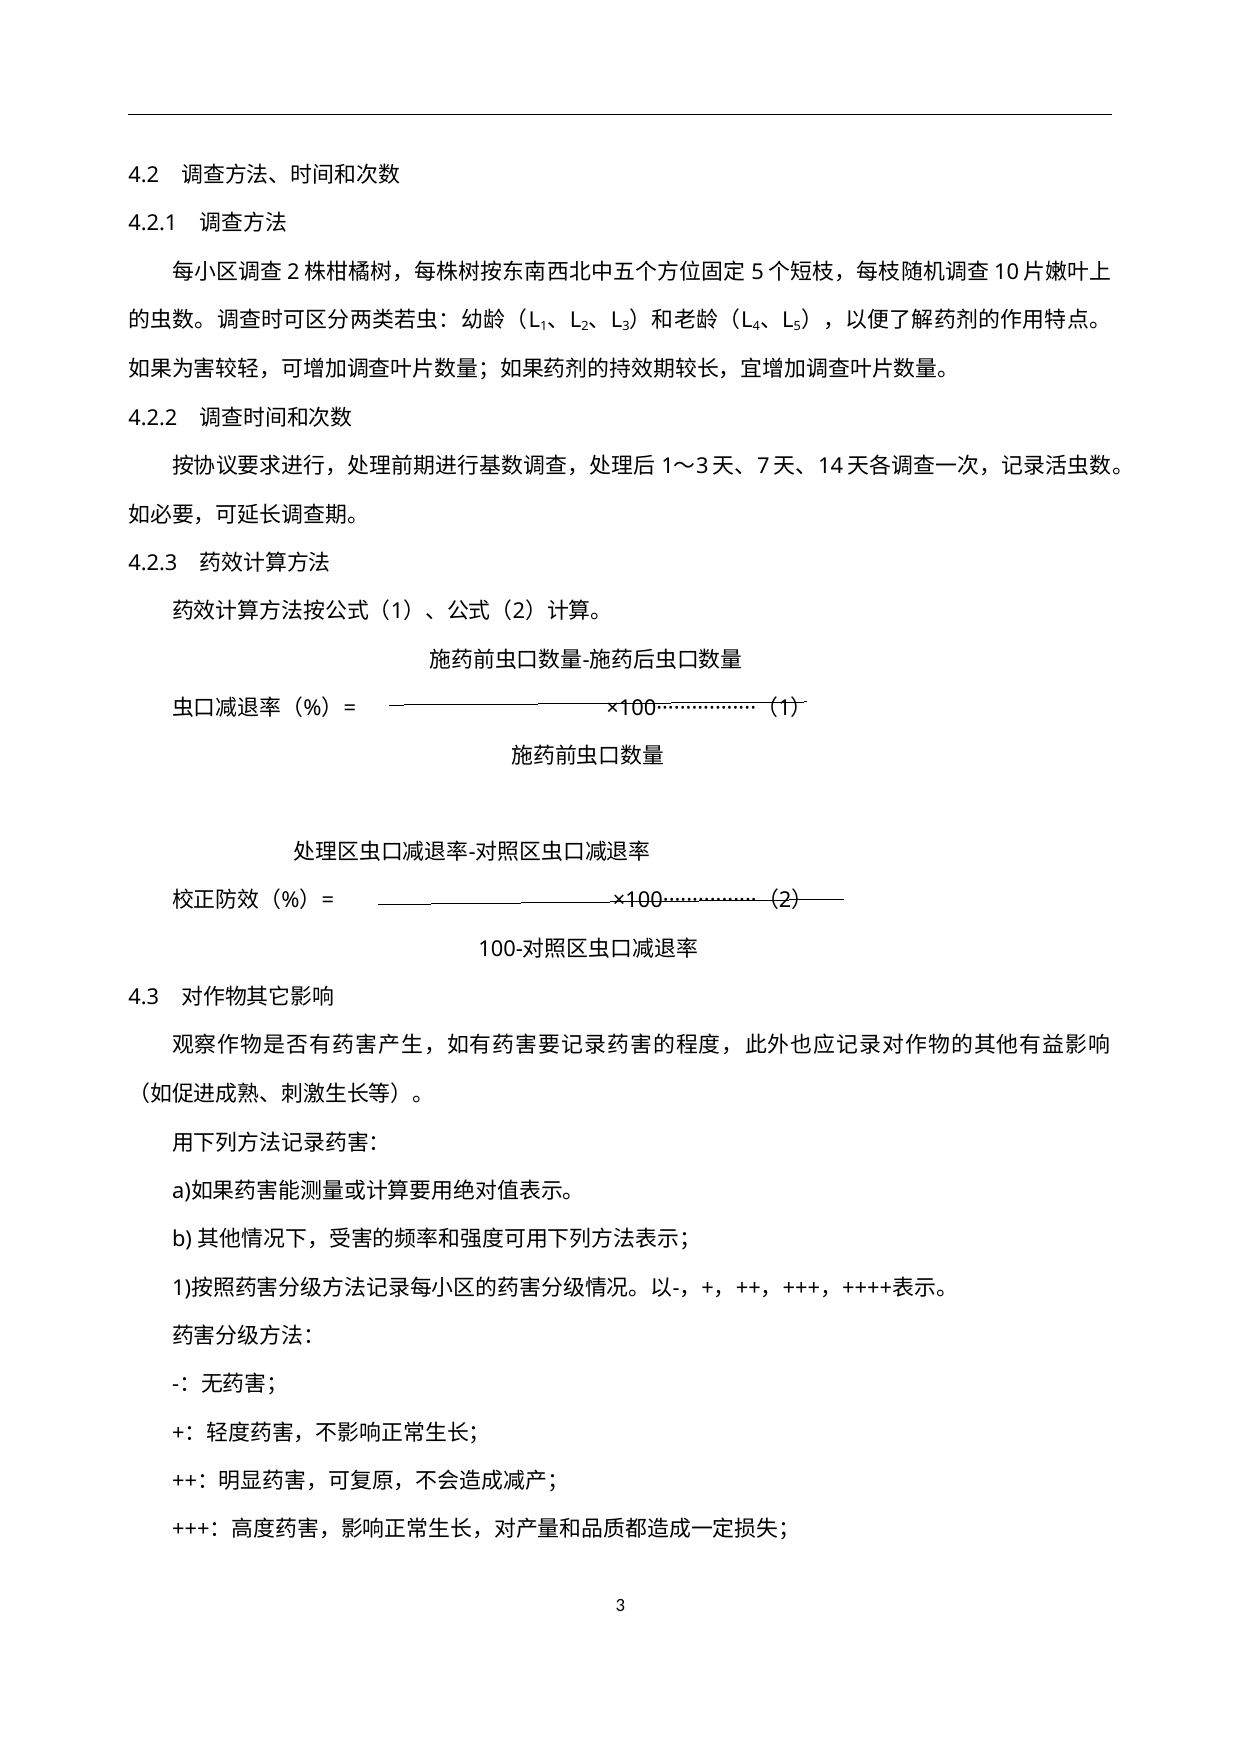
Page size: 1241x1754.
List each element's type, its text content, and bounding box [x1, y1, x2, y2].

text +++：高度药害，影响正常生长，对产量和品质都造成一定损失； [128, 1511, 1112, 1543]
list 虫口减退率（%）= ×100·················（1） [172, 690, 1112, 722]
text 校正防效（%）= ×100················（2） [128, 882, 1112, 914]
text 处理区虫口减退率-对照区虫口减退率 [128, 834, 1112, 866]
text ++：明显药害，可复原，不会造成减产； [128, 1462, 1112, 1495]
text +：轻度药害，不影响正常生长； [128, 1414, 1112, 1447]
text 药效计算方法按公式（1）、公式（2）计算。 [128, 593, 1112, 626]
text 药效计算方法 [128, 545, 1112, 577]
text 1)按照药害分级方法记录每小区的药害分级情况。以-，+，++，+++，++++表示。 [128, 1269, 1112, 1302]
text 调查时间和次数 [128, 399, 1112, 432]
text 观察作物是否有药害产生，如有药害要记录药害的程度，此外也应记录对作物的其他有益影响（如促进成熟、刺激生长等）。 [128, 1027, 1112, 1108]
text b) 其他情况下，受害的频率和强度可用下列方法表示； [128, 1221, 1112, 1253]
list 按协议要求进行，处理前期进行基数调查，处理后1～3天、7天、14天各调查一次，记录活虫数。如必要，可延长调查期。 [128, 448, 1112, 529]
text a)如果药害能测量或计算要用绝对值表示。 [128, 1172, 1112, 1205]
text 对作物其它影响 [128, 979, 1112, 1011]
text 调查方法 [128, 205, 1112, 238]
text -：无药害； [128, 1366, 1112, 1398]
list 施药前虫口数量 [128, 738, 1112, 771]
list 每小区调查2株柑橘树，每株树按东南西北中五个方位固定5个短枝，每枝随机调查10片嫩叶上的虫数。调查时可区分两类若虫：幼龄（L1、L2、L3）和老龄（L4、L5），以便了解药剂的作用特点。如果为害较轻，可增加调查叶片数量；如果药剂的持效期较长，宜增加调查叶片数量。 [128, 253, 1112, 383]
text 100-对照区虫口减退率 [128, 930, 1112, 963]
text 用下列方法记录药害： [128, 1124, 1112, 1157]
text 调查方法、时间和次数 [128, 157, 1112, 189]
text 药害分级方法： [128, 1317, 1112, 1350]
list 施药前虫口数量-施药后虫口数量 [128, 641, 1112, 674]
